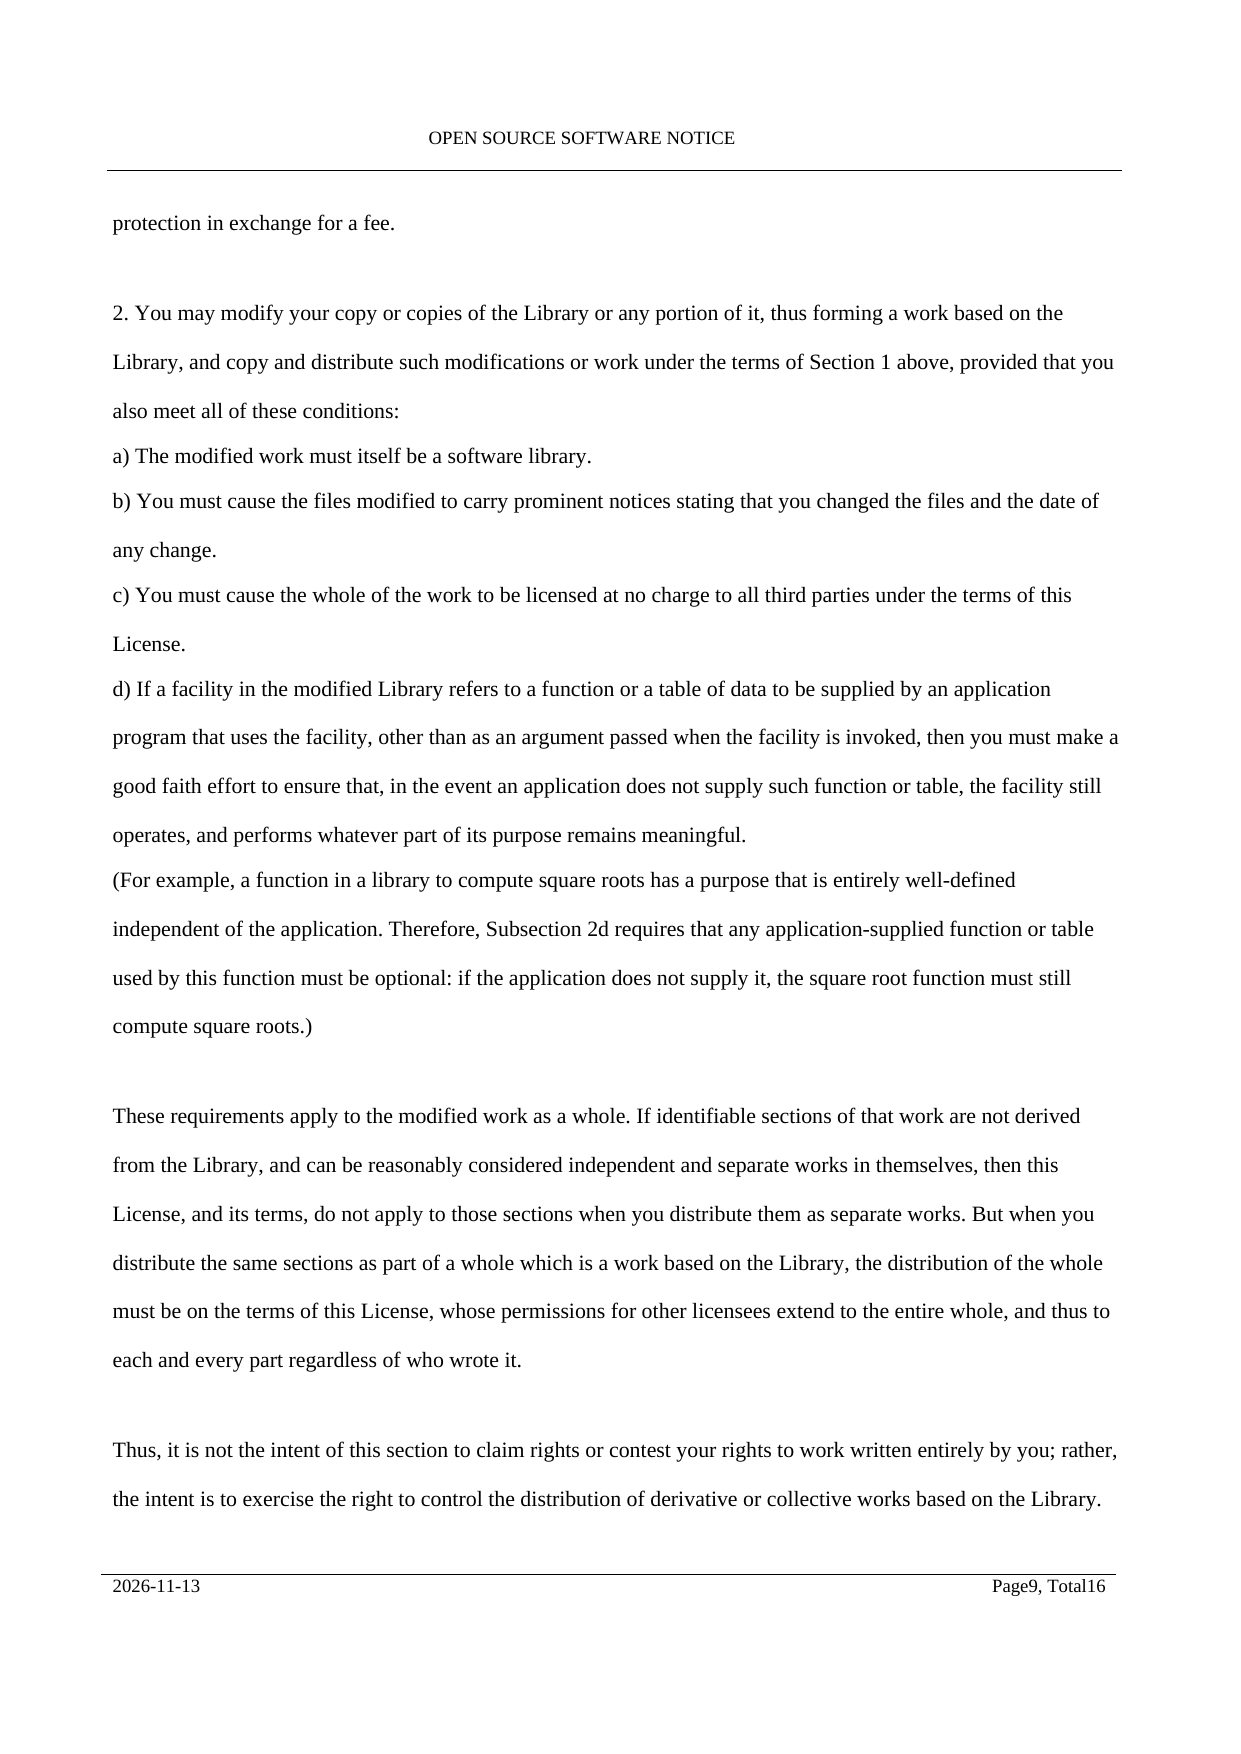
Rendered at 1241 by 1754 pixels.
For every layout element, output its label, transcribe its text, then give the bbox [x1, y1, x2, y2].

text Thus, it is not the intent of this section to claim rights or contest your rights to work written entirely by you; rather, the intent is to exercise the right to control the distribution of derivative or collective works based on the Library. [112, 1434, 1128, 1515]
text (For example, a function in a library to compute square roots has a purpose that is entirely well-defined independent of the application. Therefore, Subsection 2d requires that any application-supplied function or table used by this function must be optional: if the application does not supply it, the square root function must still compute square roots.) [112, 863, 1128, 1042]
text c) You must cause the whole of the work to be licensed at no charge to all third parties under the terms of this License. [112, 578, 1128, 659]
text 2. You may modify your copy or copies of the Library or any portion of it, thus forming a work based on the Library, and copy and distribute such modifications or work under the terms of Section 1 above, provided that you also meet all of these conditions: [112, 297, 1128, 427]
text These requirements apply to the modified work as a whole. If identifiable sections of that work are not derived from the Library, and can be reasonably considered independent and separate works in themselves, then this License, and its terms, do not apply to those sections when you distribute them as separate works. But when you distribute the same sections as part of a whole which is a work based on the Library, the distribution of the whole must be on the terms of this License, whose permissions for other licensees extend to the entire whole, and thus to each and every part regardless of who wrote it. [112, 1100, 1128, 1376]
text a) The modified work must itself be a software library. [112, 439, 1128, 472]
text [112, 206, 1128, 239]
text d) If a facility in the modified Library refers to a function or a table of data to be supplied by an application program that uses the facility, other than as an argument passed when the facility is invoked, then you must make a good faith effort to ensure that, in the event an application does not supply such function or table, the facility still operates, and performs whatever part of its purpose remains meaningful. [112, 672, 1128, 851]
text b) You must cause the files modified to carry prominent notices stating that you changed the files and the date of any change. [112, 484, 1128, 566]
